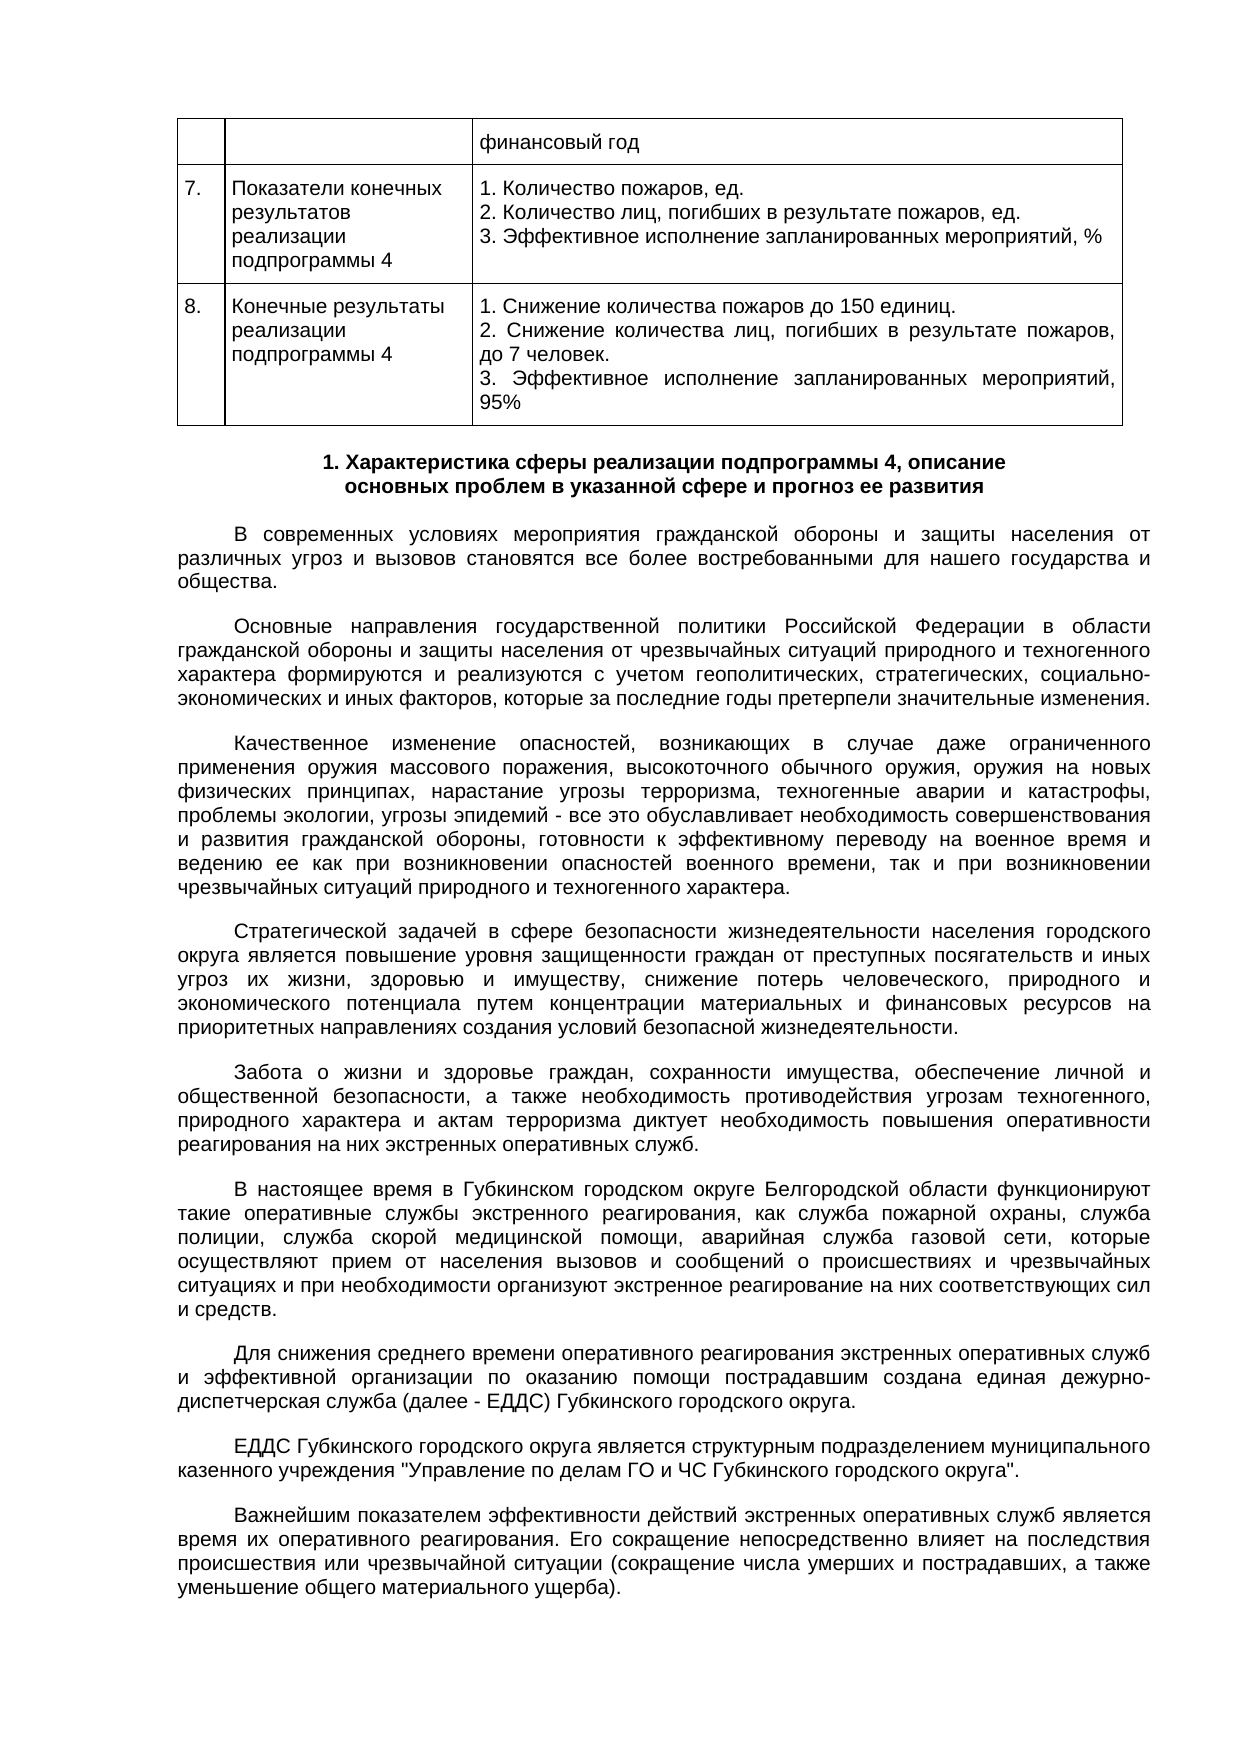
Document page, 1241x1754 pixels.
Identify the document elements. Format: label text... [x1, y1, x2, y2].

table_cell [473, 119, 1122, 164]
text Важнейшим показателем эффективности действий экстренных оперативных служб является время их оперативного реагирования. Его сокращение непосредственно влияет на последствия происшествия или чрезвычайной ситуации (сокращение числа умерших и пострадавших, а также уменьшение общего материального ущерба). [177, 1503, 1152, 1598]
table_cell 1. Количество пожаров, ед. 2. Количество лиц, погибших в результате пожаров, ед. 3. Эффективное исполнение запланированных мероприятий, % [473, 165, 1122, 282]
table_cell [226, 119, 472, 164]
title 1. Характеристика сферы реализации подпрограммы 4, описание [177, 449, 1152, 473]
text ЕДДС Губкинского городского округа является структурным подразделением муниципального казенного учреждения "Управление по делам ГО и ЧС Губкинского городского округа". [177, 1434, 1152, 1482]
table_cell 1. Снижение количества пожаров до 150 единиц. 2. Снижение количества лиц, погибших в результате пожаров, до 7 человек. 3. Эффективное исполнение запланированных мероприятий, 95% [473, 284, 1122, 424]
table_cell 7. [178, 165, 224, 282]
text В настоящее время в Губкинском городском округе Белгородской области функционируют такие оперативные службы экстренного реагирования, как служба пожарной охраны, служба полиции, служба скорой медицинской помощи, аварийная служба газовой сети, которые осуществляют прием от населения вызовов и сообщений о происшествиях и чрезвычайных ситуациях и при необходимости организуют экстренное реагирование на них соответствующих сил и средств. [177, 1177, 1152, 1320]
text В современных условиях мероприятия гражданской обороны и защиты населения от различных угроз и вызовов становятся все более востребованными для нашего государства и общества. [177, 521, 1152, 593]
text Стратегической задачей в сфере безопасности жизнедеятельности населения городского округа является повышение уровня защищенности граждан от преступных посягательств и иных угроз их жизни, здоровью и имуществу, снижение потерь человеческого, природного и экономического потенциала путем концентрации материальных и финансовых ресурсов на приоритетных направлениях создания условий безопасной жизнедеятельности. [177, 919, 1152, 1039]
title основных проблем в указанной сфере и прогноз ее развития [177, 473, 1152, 497]
text Для снижения среднего времени оперативного реагирования экстренных оперативных служб и эффективной организации по оказанию помощи пострадавшим создана единая дежурно-диспетчерская служба (далее - ЕДДС) Губкинского городского округа. [177, 1341, 1152, 1413]
text Качественное изменение опасностей, возникающих в случае даже ограниченного применения оружия массового поражения, высокоточного обычного оружия, оружия на новых физических принципах, нарастание угрозы терроризма, техногенные аварии и катастрофы, проблемы экологии, угрозы эпидемий - все это обуславливает необходимость совершенствования и развития гражданской обороны, готовности к эффективному переводу на военное время и ведению ее как при возникновении опасностей военного времени, так и при возникновении чрезвычайных ситуаций природного и техногенного характера. [177, 731, 1152, 898]
text Основные направления государственной политики Российской Федерации в области гражданской обороны и защиты населения от чрезвычайных ситуаций природного и техногенного характера формируются и реализуются с учетом геополитических, стратегических, социально-экономических и иных факторов, которые за последние годы претерпели значительные изменения. [177, 614, 1152, 710]
table_cell 8. [178, 284, 224, 424]
table_cell Конечные результаты реализации подпрограммы 4 [226, 284, 472, 424]
text Забота о жизни и здоровье граждан, сохранности имущества, обеспечение личной и общественной безопасности, а также необходимость противодействия угрозам техногенного, природного характера и актам терроризма диктует необходимость повышения оперативности реагирования на них экстренных оперативных служб. [177, 1060, 1152, 1156]
table_cell 6. [178, 119, 224, 164]
table_cell Показатели конечных результатов реализации подпрограммы 4 [226, 165, 472, 282]
